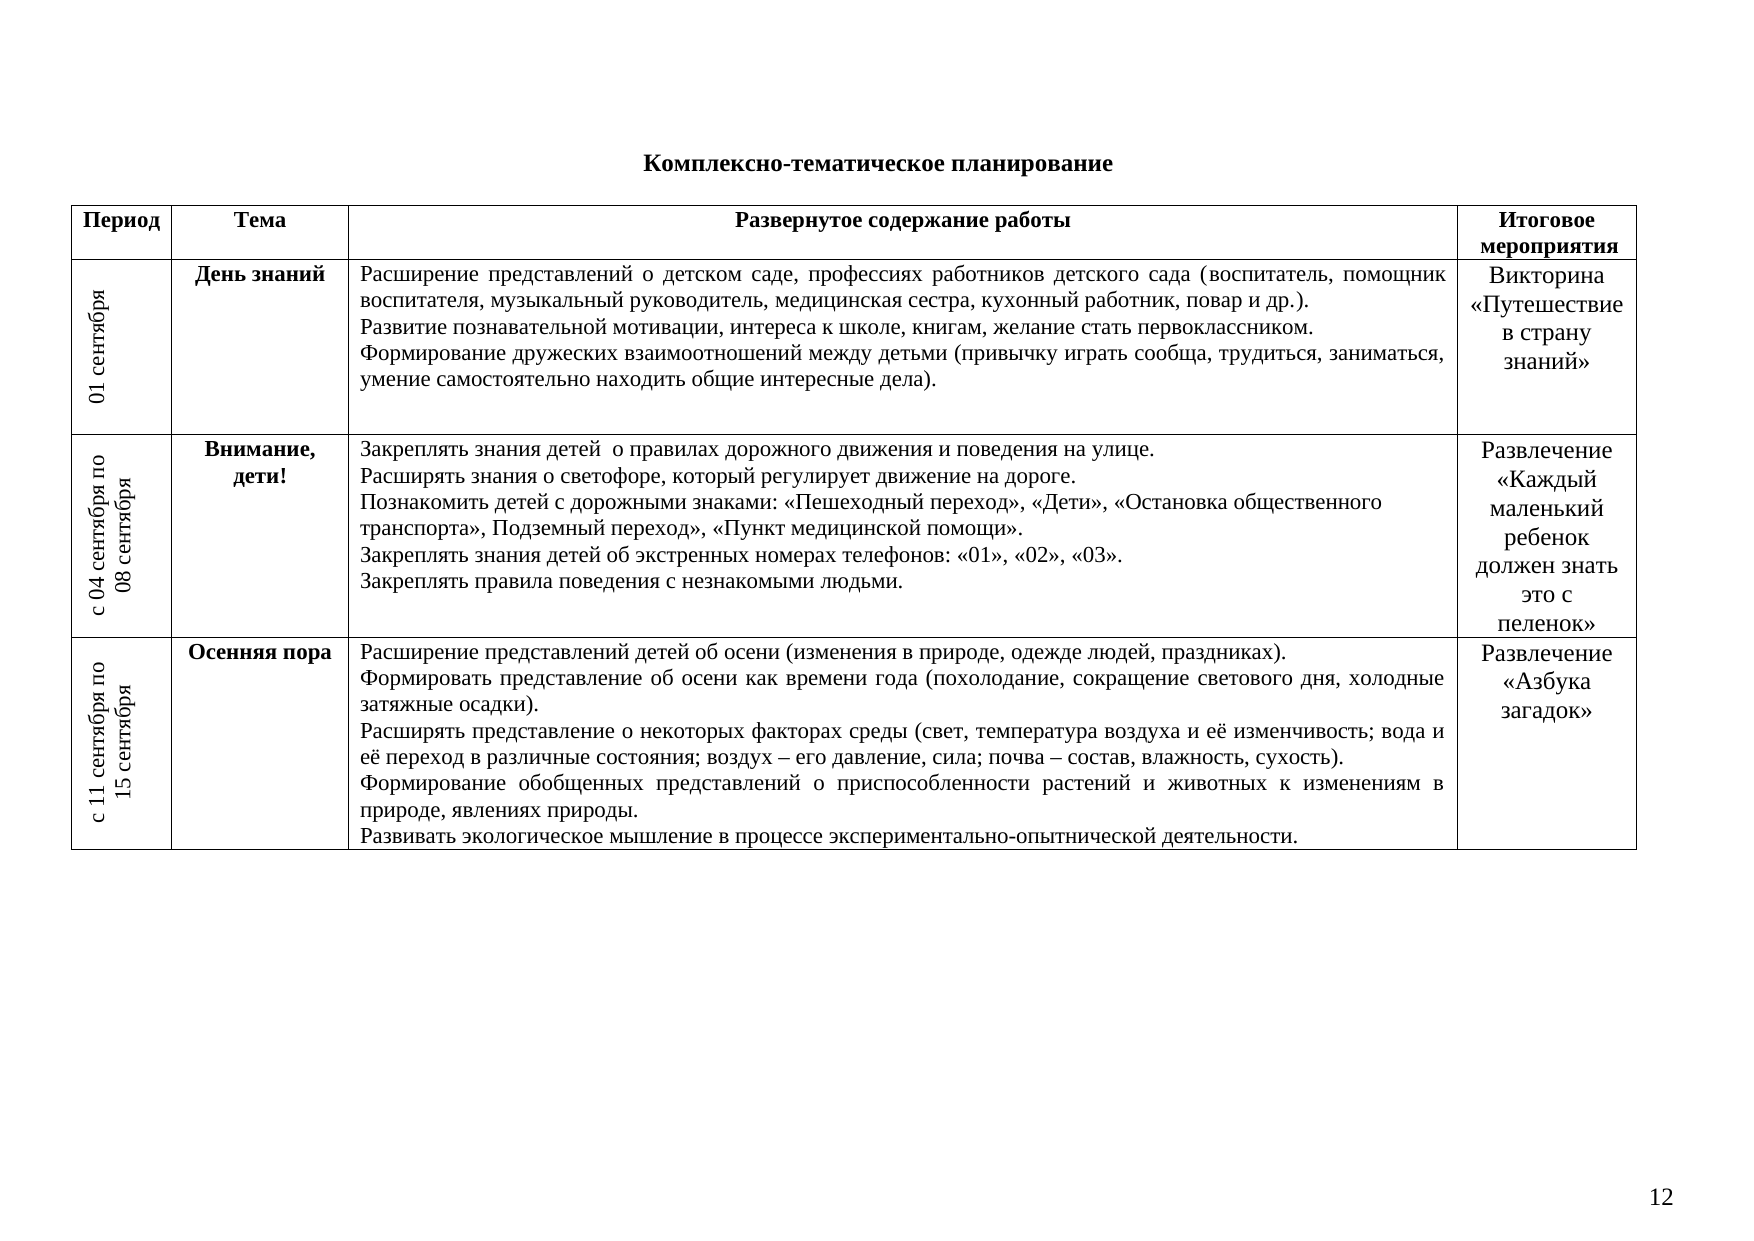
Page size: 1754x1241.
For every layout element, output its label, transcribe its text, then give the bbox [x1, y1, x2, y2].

table_cell с 04 сентября по 08 сентября [72, 435, 171, 637]
table_header Развернутое содержание работы [349, 206, 1457, 259]
table_cell с 11 сентября по 15 сентября [72, 638, 171, 848]
table_cell Развлечение «Азбука загадок» [1458, 638, 1636, 848]
table_cell Расширение представлений детей об осени (изменения в природе, одежде людей, праздниках). Формировать представление об осени как времени года (похолодание, сокращение светового дня, холодные затяжные осадки). Расширять представление о некоторых факторах среды (свет, температура воздуха и её изменчивость; вода и её переход в различные состояния; воздух – его давление, сила; почва – состав, влажность, сухость). Формирование обобщенных представлений о приспособленности растений и животных к изменениям в природе, явлениях природы. Развивать экологическое мышление в процессе экспериментально-опытнической деятельности. [349, 638, 1457, 848]
table_cell Закреплять знания детей о правилах дорожного движения и поведения на улице. Расширять знания о светофоре, который регулирует движение на дороге. Познакомить детей с дорожными знаками: «Пешеходный переход», «Дети», «Остановка общественного транспорта», Подземный переход», «Пункт медицинской помощи». Закреплять знания детей об экстренных номерах телефонов: «01», «02», «03». Закреплять правила поведения с незнакомыми людьми. [349, 435, 1457, 637]
table_header Итоговое мероприятия [1458, 206, 1636, 259]
table_cell Расширение представлений о детском саде, профессиях работников детского сада (воспитатель, помощник воспитателя, музыкальный руководитель, медицинская сестра, кухонный работник, повар и др.). Развитие познавательной мотивации, интереса к школе, книгам, желание стать первоклассником. Формирование дружеских взаимоотношений между детьми (привычку играть сообща, трудиться, заниматься, умение самостоятельно находить общие интересные дела). [349, 260, 1457, 434]
table_cell Развлечение «Каждый маленький ребенок должен знать это с пеленок» [1458, 435, 1636, 637]
table_cell День знаний [172, 260, 348, 434]
table_cell Осенняя пора [172, 638, 348, 848]
table_cell 01 сентября [72, 260, 171, 434]
table_header Тема [172, 206, 348, 259]
table_cell Внимание, дети! [172, 435, 348, 637]
text Комплексно-тематическое планирование [83, 148, 1674, 176]
table_header Период [72, 206, 171, 259]
table_cell Викторина «Путешествие в страну знаний» [1458, 260, 1636, 434]
